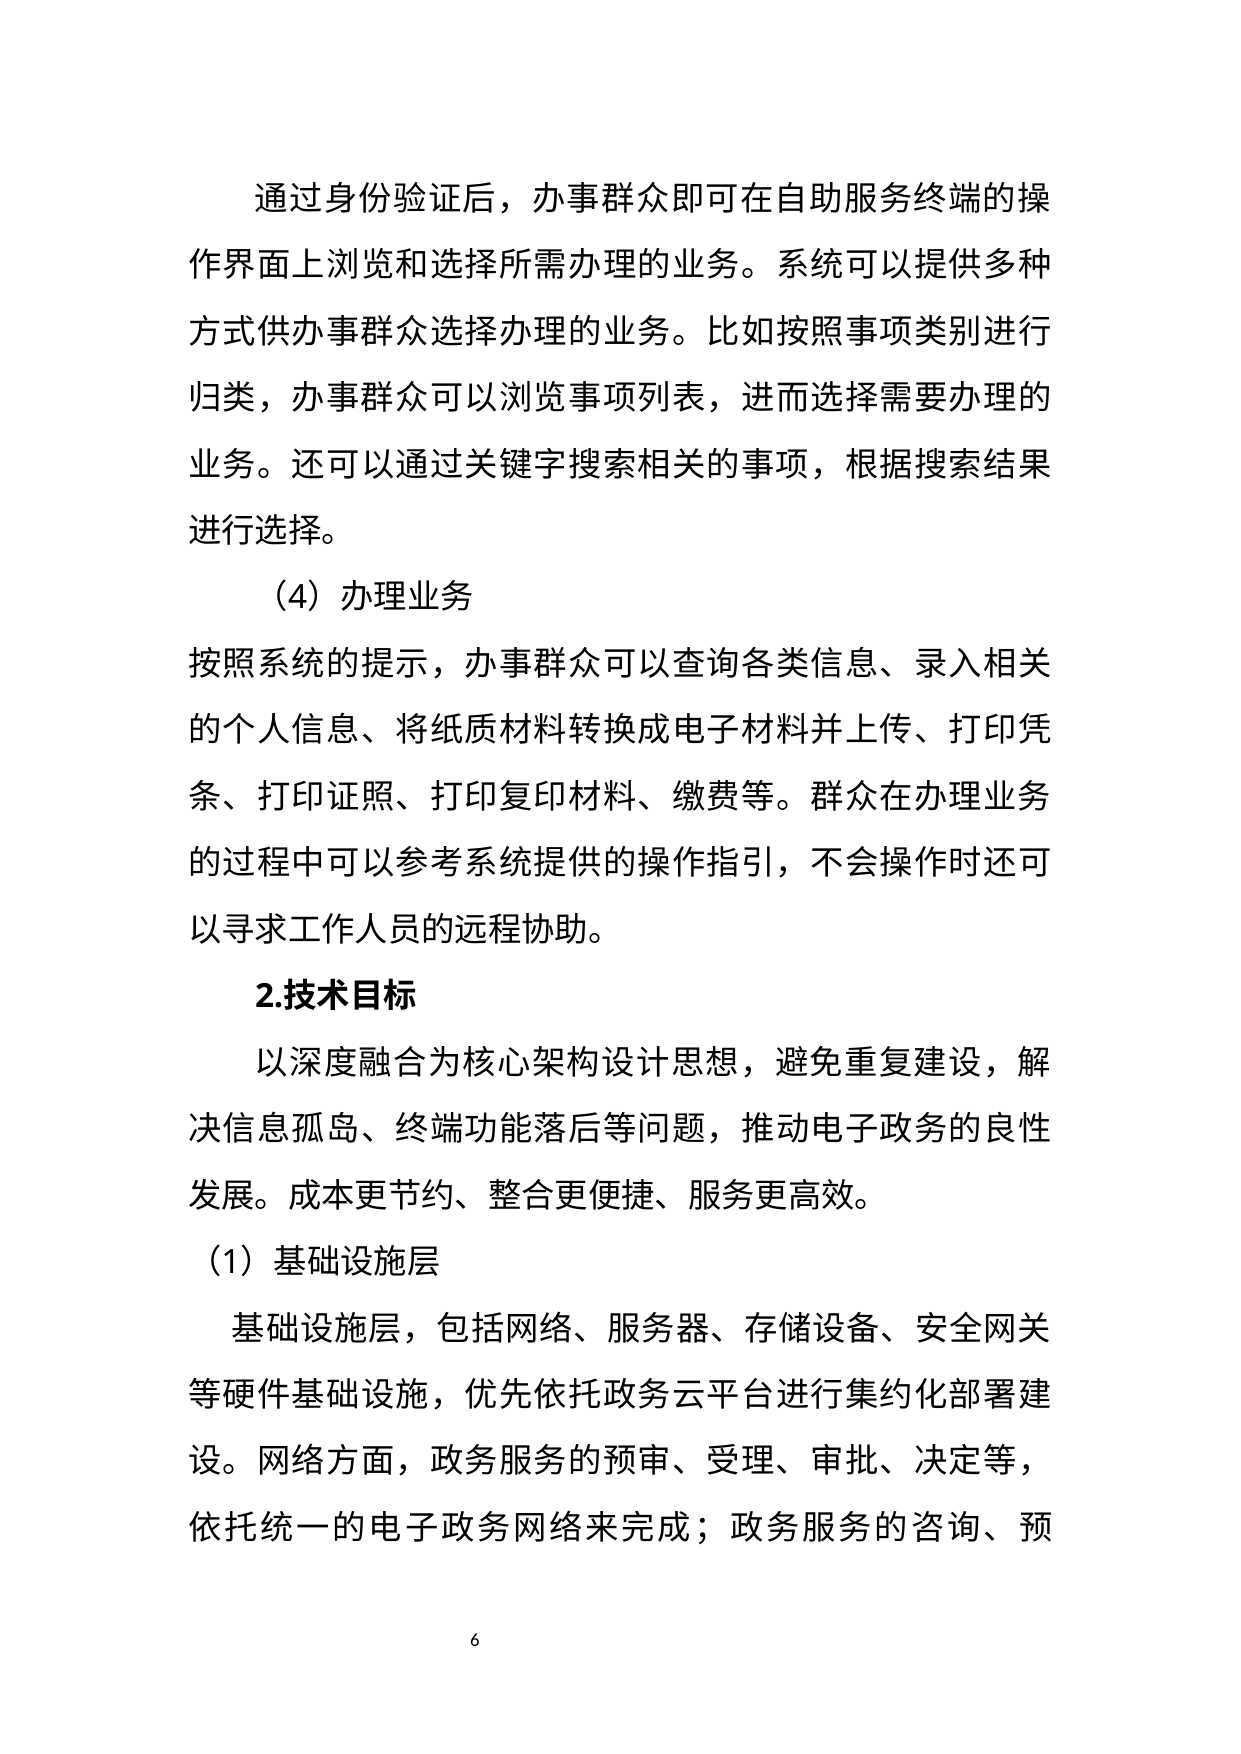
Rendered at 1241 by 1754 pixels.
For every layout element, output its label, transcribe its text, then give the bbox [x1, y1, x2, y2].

text 以深度融合为核心架构设计思想，避免重复建设，解决信息孤岛、终端功能落后等问题，推动电子政务的良性发展。成本更节约、整合更便捷、服务更高效。 [188, 1026, 1052, 1226]
text 按照系统的提示，办事群众可以查询各类信息、录入相关的个人信息、将纸质材料转换成电子材料并上传、打印凭条、打印证照、打印复印材料、缴费等。群众在办理业务的过程中可以参考系统提供的操作指引，不会操作时还可以寻求工作人员的远程协助。 [188, 628, 1052, 960]
list （4）办理业务 [188, 561, 1052, 628]
subtitle 2.技术目标 [188, 960, 1052, 1026]
list （1）基础设施层 [188, 1226, 1052, 1292]
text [188, 1292, 1052, 1558]
text 通过身份验证后，办事群众即可在自助服务终端的操作界面上浏览和选择所需办理的业务。系统可以提供多种方式供办事群众选择办理的业务。比如按照事项类别进行归类，办事群众可以浏览事项列表，进而选择需要办理的业务。还可以通过关键字搜索相关的事项，根据搜索结果进行选择。 [188, 162, 1052, 561]
